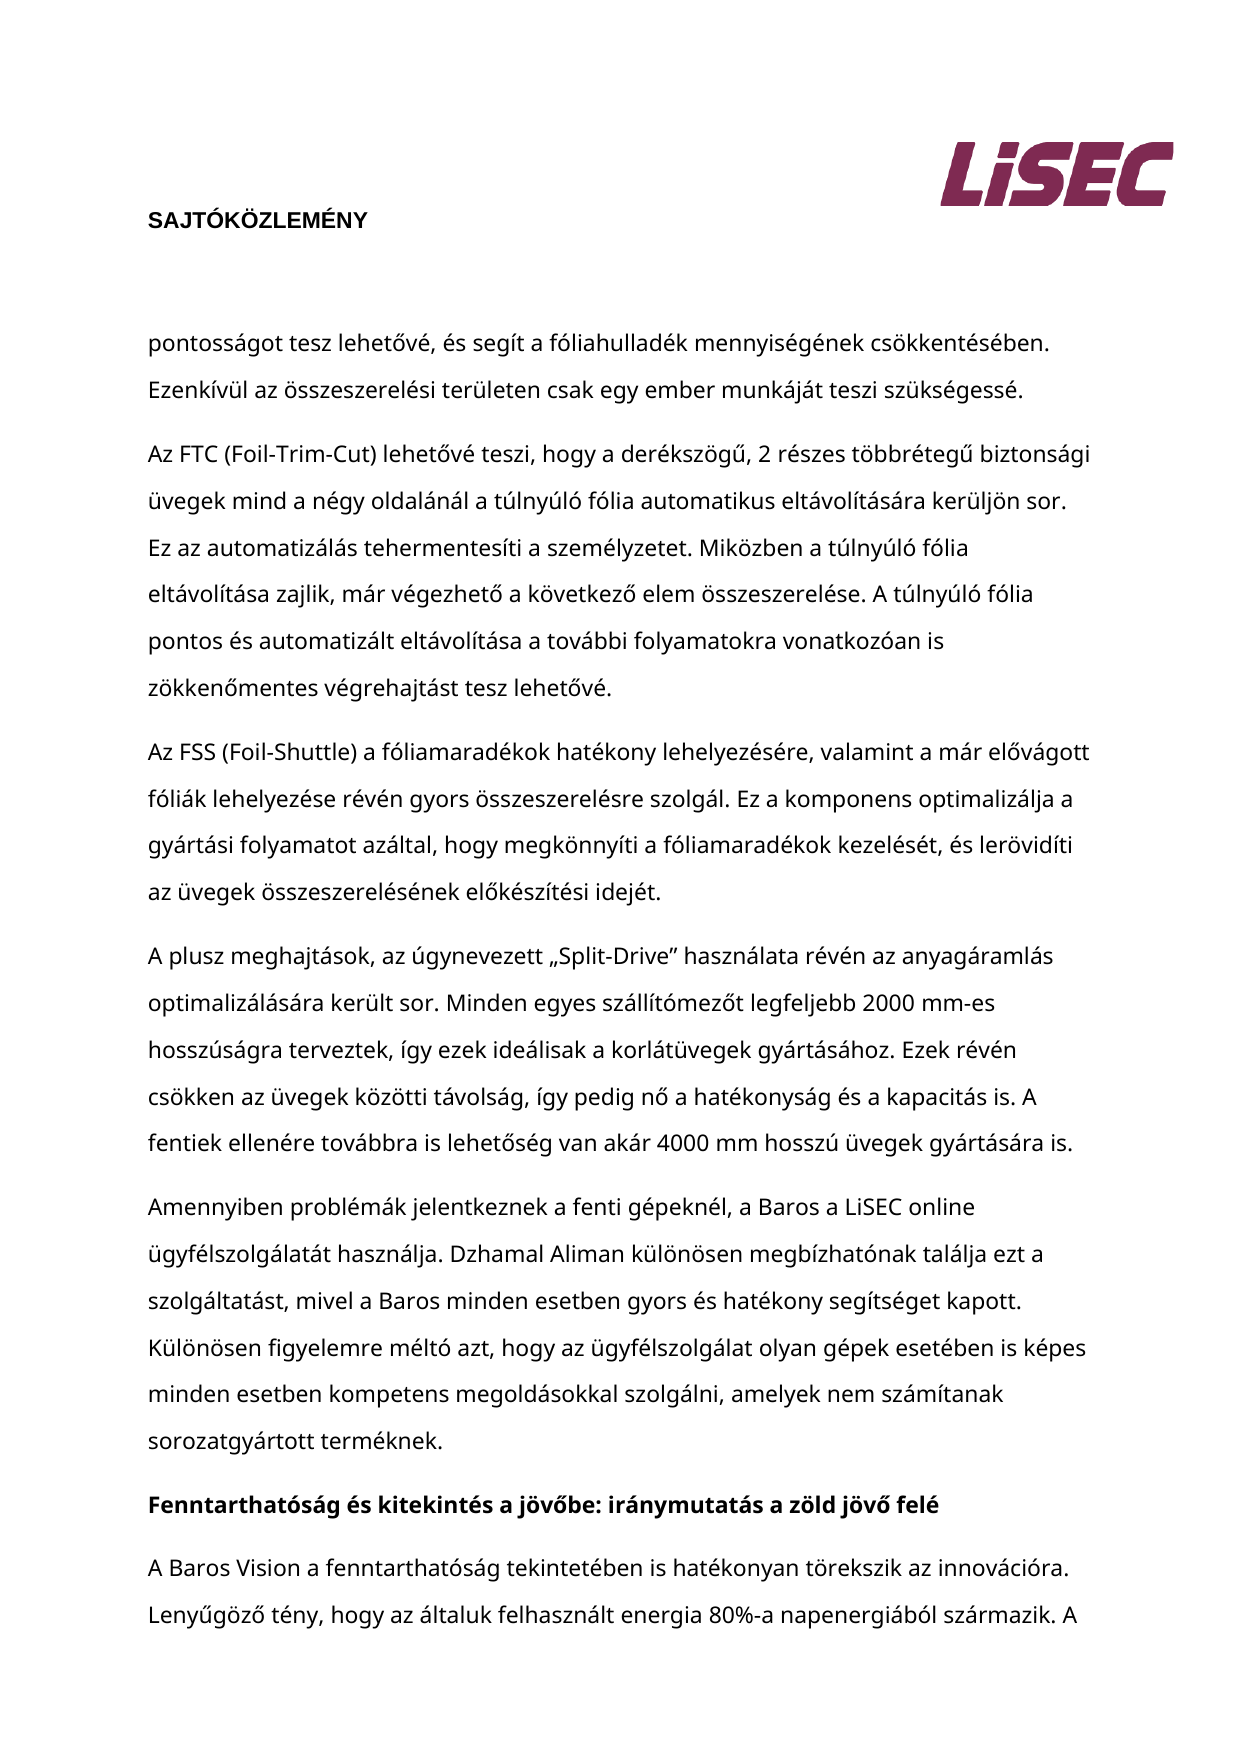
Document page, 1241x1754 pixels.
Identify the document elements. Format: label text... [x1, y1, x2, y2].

text A plusz meghajtások, az úgynevezett „Split-Drive” használata révén az anyagáramlás optimalizálására került sor. Minden egyes szállítómezőt legfeljebb 2000 mm-es hosszúságra terveztek, így ezek ideálisak a korlátüvegek gyártásához. Ezek révén csökken az üvegek közötti távolság, így pedig nő a hatékonyság és a kapacitás is. A fentiek ellenére továbbra is lehetőség van akár 4000 mm hosszú üvegek gyártására is. [148, 940, 1093, 1159]
text Az FSS (Foil-Shuttle) a fóliamaradékok hatékony lehelyezésére, valamint a már elővágott fóliák lehelyezése révén gyors összeszerelésre szolgál. Ez a komponens optimalizálja a gyártási folyamatot azáltal, hogy megkönnyíti a fóliamaradékok kezelését, és lerövidíti az üvegek összeszerelésének előkészítési idejét. [148, 736, 1093, 908]
text Amennyiben problémák jelentkeznek a fenti gépeknél, a Baros a LiSEC online ügyfélszolgálatát használja. Dzhamal Aliman különösen megbízhatónak találja ezt a szolgáltatást, mivel a Baros minden esetben gyors és hatékony segítséget kapott. Különösen figyelemre méltó azt, hogy az ügyfélszolgálat olyan gépek esetében is képes minden esetben kompetens megoldásokkal szolgálni, amelyek nem számítanak sorozatgyártott terméknek. [148, 1191, 1093, 1457]
text Fenntarthatóság és kitekintés a jövőbe: iránymutatás a zöld jövő felé [148, 1489, 1093, 1520]
text Az FTC (Foil-Trim-Cut) lehetővé teszi, hogy a derékszögű, 2 részes többrétegű biztonsági üvegek mind a négy oldalánál a túlnyúló fólia automatikus eltávolítására kerüljön sor. Ez az automatizálás tehermentesíti a személyzetet. Miközben a túlnyúló fólia eltávolítása zajlik, már végezhető a következő elem összeszerelése. A túlnyúló fólia pontos és automatizált eltávolítása a további folyamatokra vonatkozóan is zökkenőmentes végrehajtást tesz lehetővé. [148, 438, 1093, 703]
picture [939, 142, 1173, 205]
